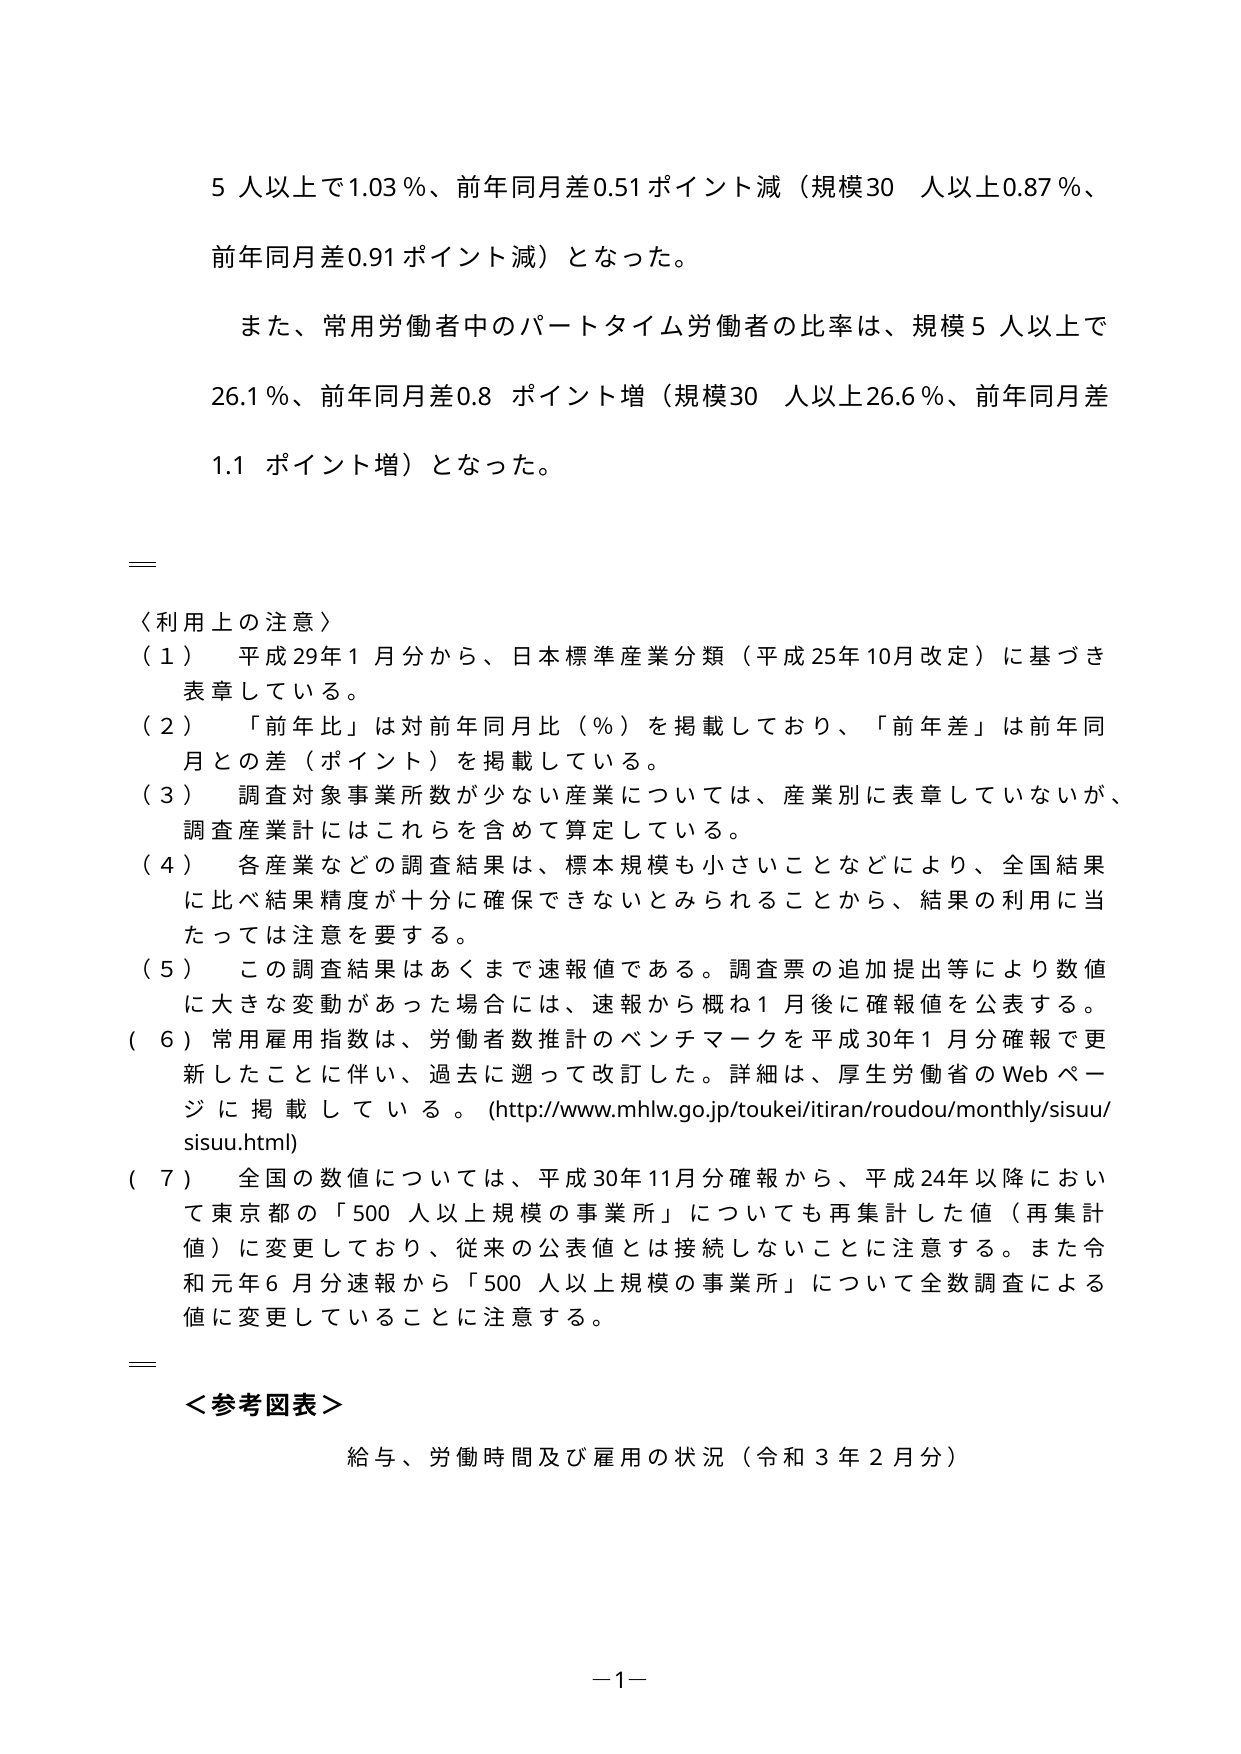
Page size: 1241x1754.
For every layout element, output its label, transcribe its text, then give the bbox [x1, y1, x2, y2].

text ＜参考図表＞ [129, 1368, 1111, 1438]
text (７) 全国の数値については、平成30年11月分確報から、平成24年以降において東京都の「500人以上規模の事業所」についても再集計した値（再集計値）に変更しており、従来の公表値とは接続しないことに注意する。また令和元年6月分速報から「500人以上規模の事業所」について全数調査による値に変更していることに注意する。 [129, 1160, 1111, 1334]
text （４） 各産業などの調査結果は、標本規模も小さいことなどにより、全国結果に比べ結果精度が十分に確保できないとみられることから、結果の利用に当たっては注意を要する。 [129, 847, 1111, 951]
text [184, 151, 1111, 290]
text （３） 調査対象事業所数が少ない産業については、産業別に表章していないが、調査産業計にはこれらを含めて算定している。 [129, 777, 1111, 847]
text （２） 「前年比」は対前年同月比（％）を掲載しており、「前年差」は前年同月との差（ポイント）を掲載している。 [129, 707, 1111, 777]
text また、常用労働者中のパートタイム労働者の比率は、規模5人以上で26.1％、前年同月差0.8ポイント増（規模30人以上26.6％、前年同月差1.1ポイント増）となった。 [184, 290, 1111, 499]
text 〈利用上の注意〉 [129, 603, 1111, 638]
text （１） 平成29年1月分から、日本標準産業分類（平成25年10月改定）に基づき表章している。 [129, 638, 1111, 707]
text （５） この調査結果はあくまで速報値である。調査票の追加提出等により数値に大きな変動があった場合には、速報から概ね1月後に確報値を公表する。 [129, 951, 1111, 1021]
text (６) 常用雇用指数は、労働者数推計のベンチマークを平成30年1月分確報で更新したことに伴い、過去に遡って改訂した。詳細は、厚生労働省のWebページに掲載している。(http://www.mhlw.go.jp/toukei/itiran/roudou/monthly/sisuu/sisuu.html) [129, 1021, 1111, 1160]
text 給与、労働時間及び雇用の状況（令和３年２月分） [129, 1438, 1111, 1473]
